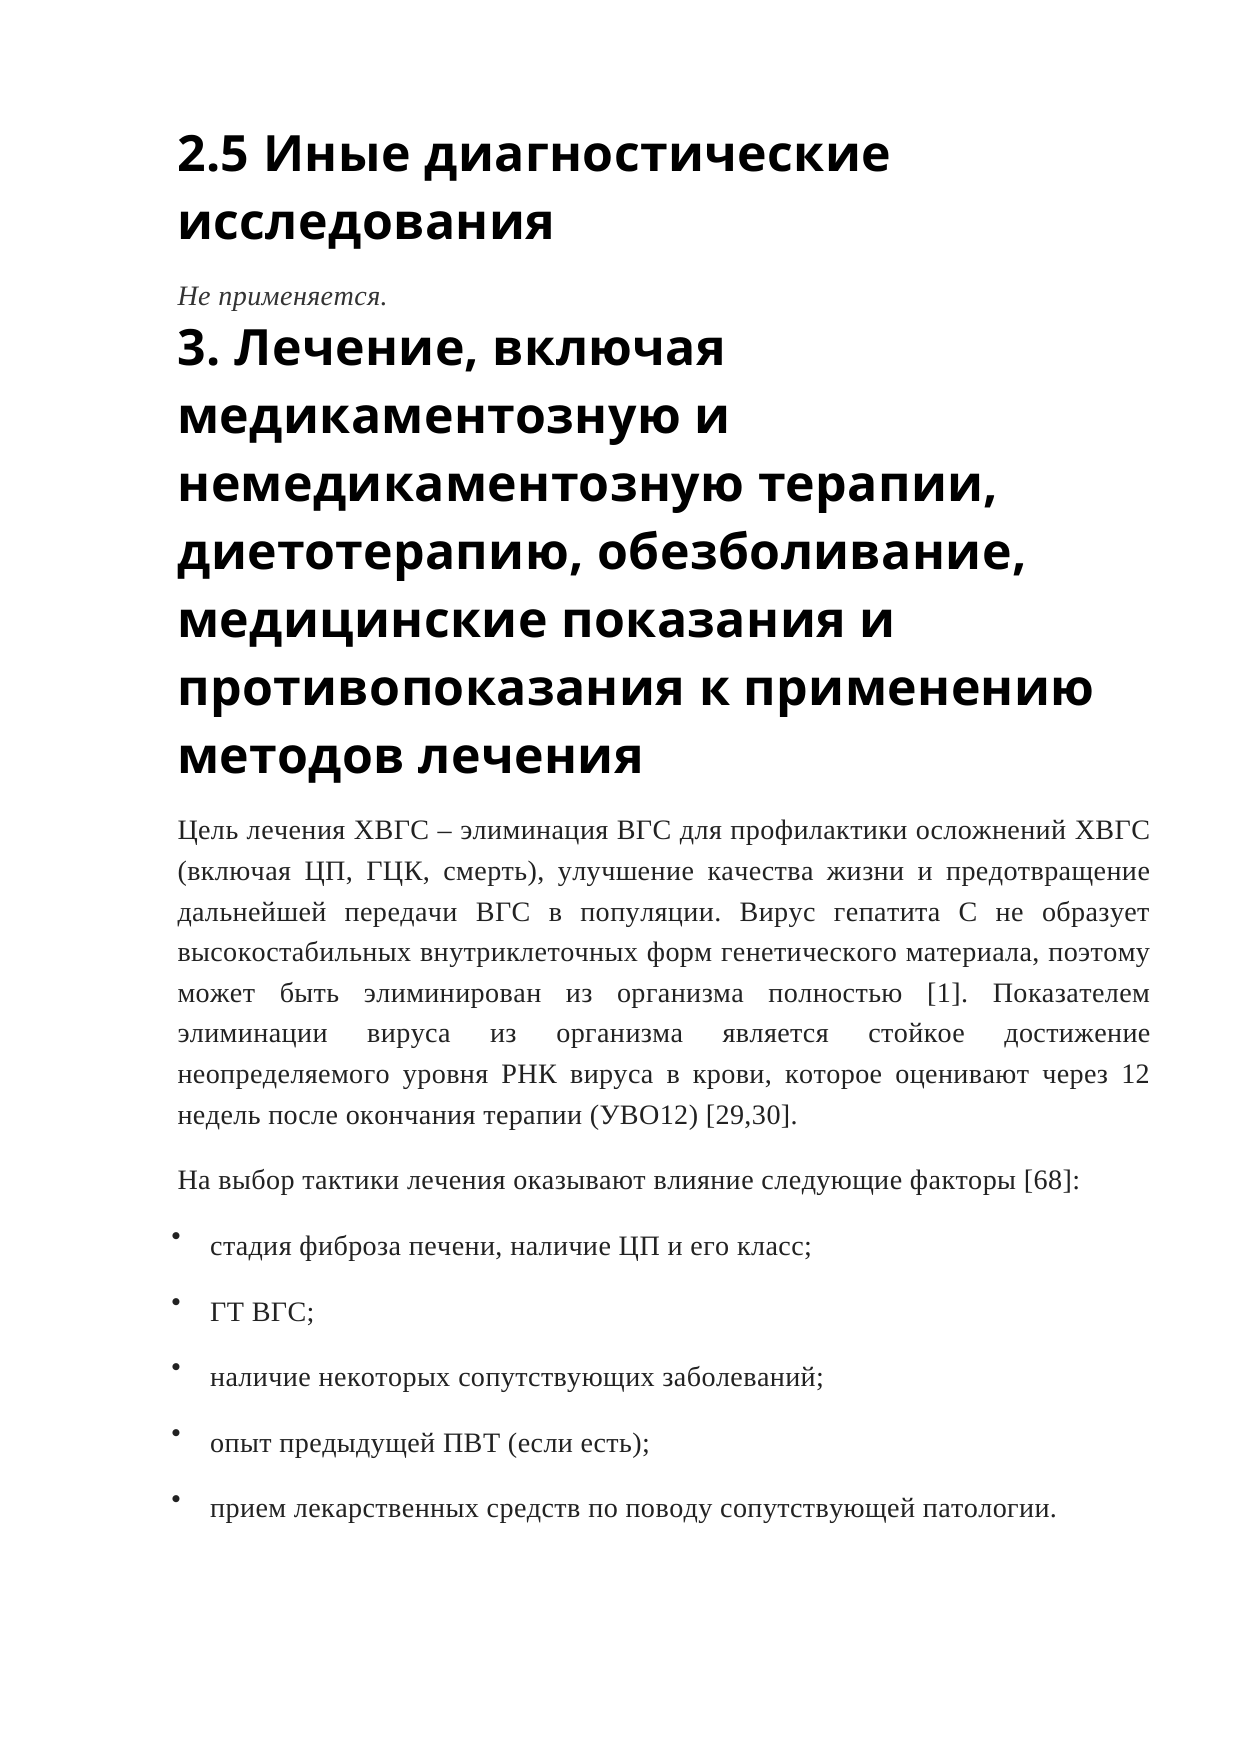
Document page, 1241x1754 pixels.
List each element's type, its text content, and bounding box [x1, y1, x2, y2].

text 2.5 Иные диагностические исследования [177, 118, 1152, 254]
text На выбор тактики лечения оказывают влияние следующие факторы [68]: [177, 1155, 1152, 1196]
text Не применяется. [177, 271, 1152, 312]
list опыт предыдущей ПВТ (если есть); [172, 1418, 1152, 1458]
list наличие некоторых сопутствующих заболеваний; [172, 1352, 1152, 1393]
list стадия фиброза печени, наличие ЦП и его класс; [172, 1221, 1152, 1261]
text Цель лечения ХВГС – элиминация ВГС для профилактики осложнений ХВГС (включая ЦП, ГЦК, смерть), улучшение качества жизни и предотвращение дальнейшей передачи ВГС в популяции. Вирус гепатита С не образует высокостабильных внутриклеточных форм генетического материала, поэтому может быть элиминирован из организма полностью [1]. Показателем элиминации вируса из организма является стойкое достижение неопределяемого уровня РНК вируса в крови, которое оценивают через 12 недель после окончания терапии (УВО12) [29,30]. [177, 805, 1152, 1130]
text 3. Лечение, включая медикаментозную и немедикаментозную терапии, диетотерапию, обезболивание, медицинские показания и противопоказания к применению методов лечения [177, 312, 1152, 788]
list прием лекарственных средств по поводу сопутствующей патологии. [172, 1483, 1152, 1524]
list ГТ ВГС; [172, 1286, 1152, 1327]
